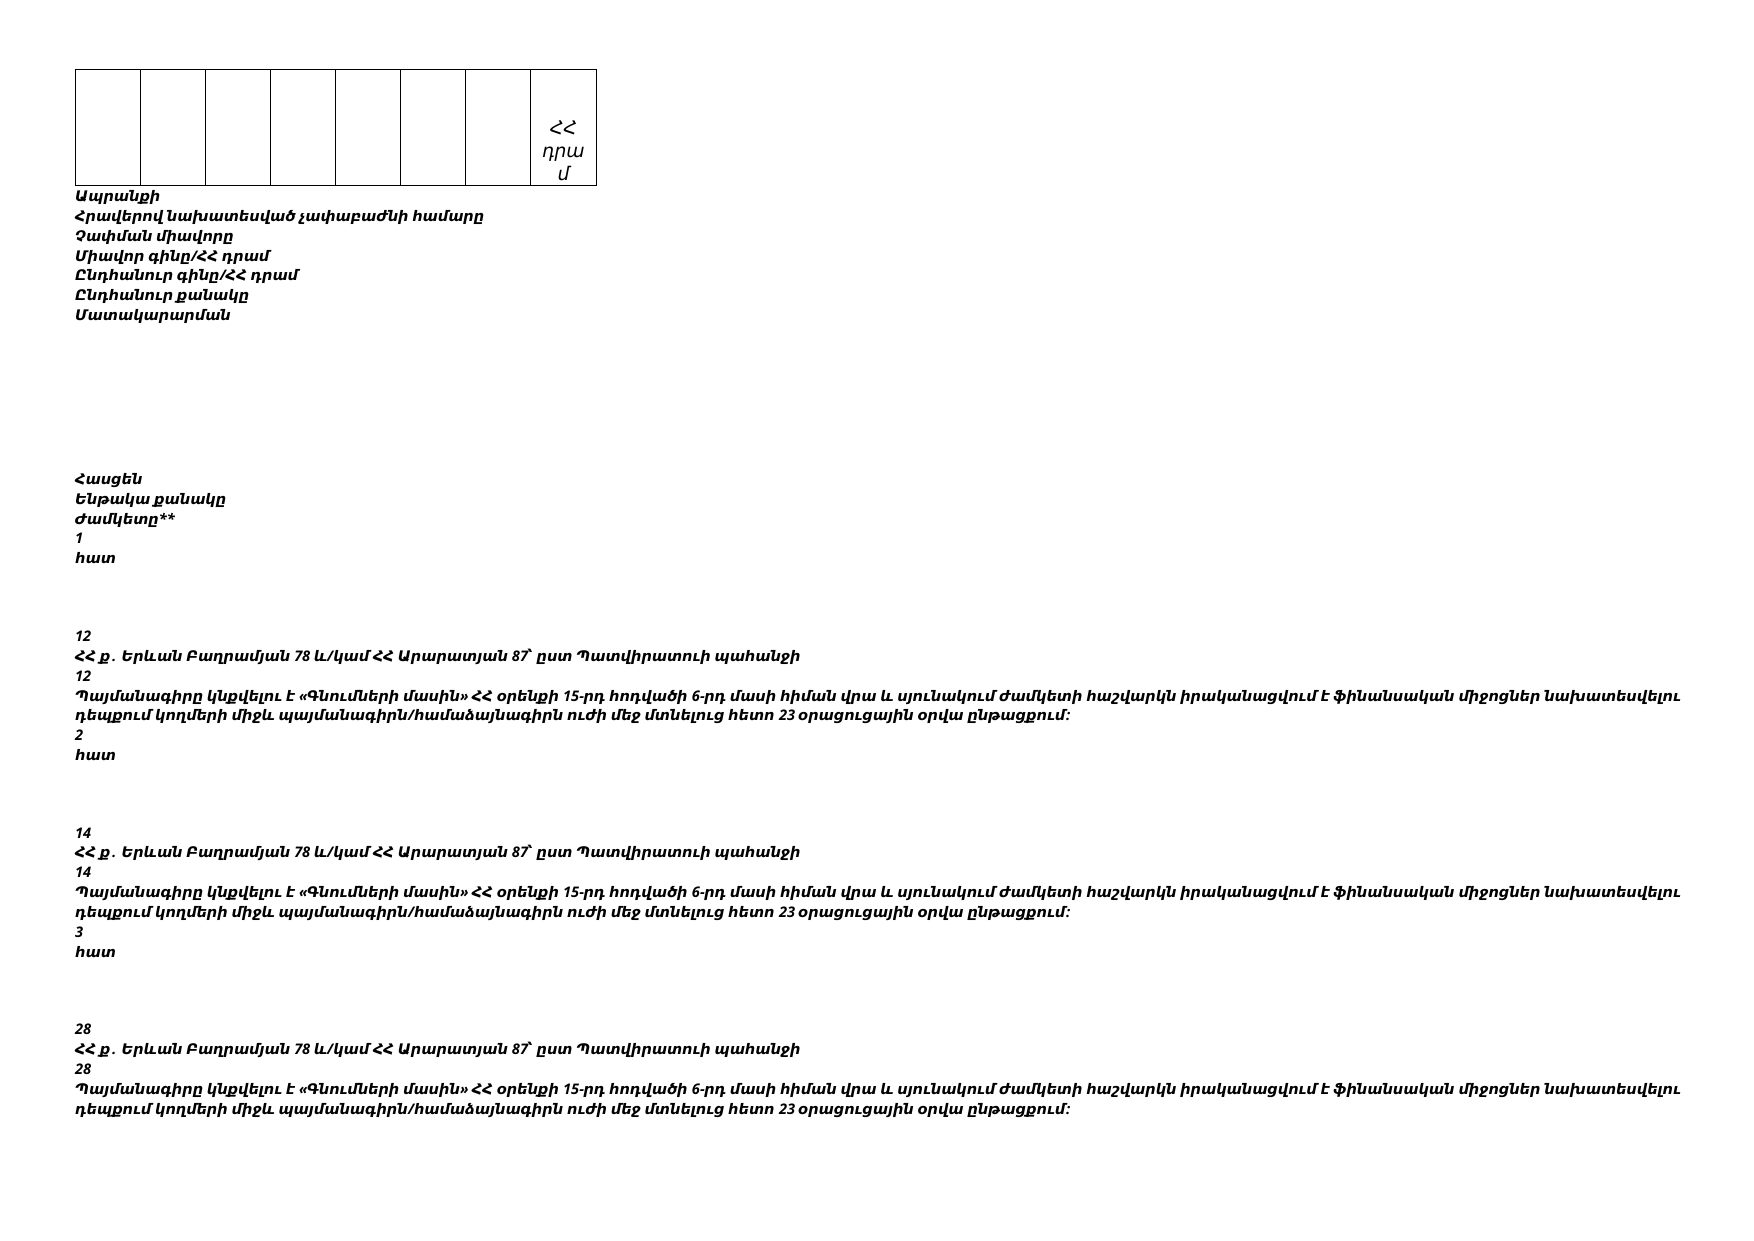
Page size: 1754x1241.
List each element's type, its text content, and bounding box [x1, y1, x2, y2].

text ՀՀ դրամ [542, 70, 585, 184]
